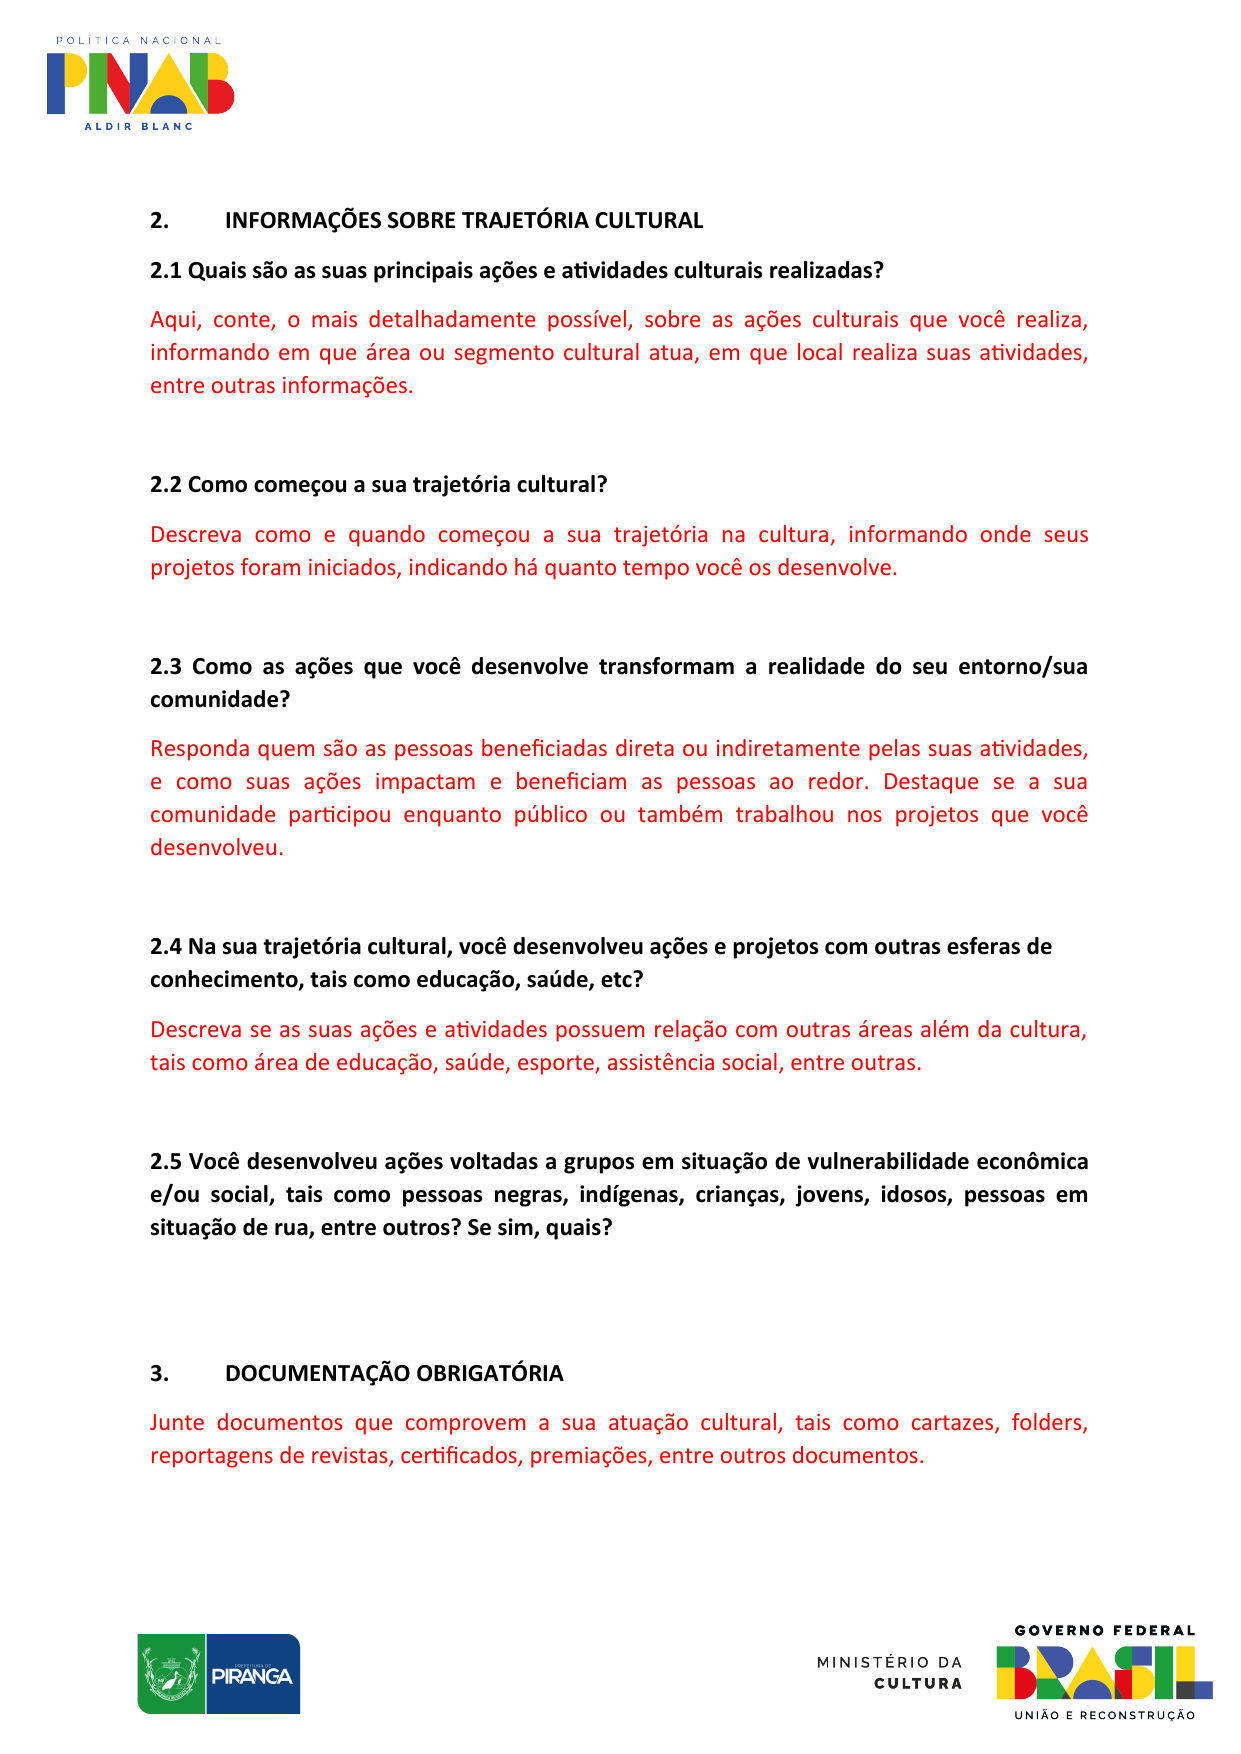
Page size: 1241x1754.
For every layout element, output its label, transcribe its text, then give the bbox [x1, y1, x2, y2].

text 2.2 Como começou a sua trajetória cultural? [150, 468, 1090, 499]
text Aqui, conte, o mais detalhadamente possível, sobre as ações culturais que você realiza, informando em que área ou segmento cultural atua, em que local realiza suas atividades, entre outras informações. [150, 303, 1090, 400]
text 2.3 Como as ações que você desenvolve transformam a realidade do seu entorno/sua comunidade? [150, 650, 1090, 713]
text 3. DOCUMENTAÇÃO OBRIGATÓRIA [150, 1357, 1090, 1387]
text 2.4 Na sua trajetória cultural, você desenvolveu ações e projetos com outras esferas de conhecimento, tais como educação, saúde, etc? [150, 931, 1090, 994]
text Descreva como e quando começou a sua trajetória na cultura, informando onde seus projetos foram iniciados, indicando há quanto tempo você os desenvolve. [150, 518, 1090, 581]
text 2. INFORMAÇÕES SOBRE TRAJETÓRIA CULTURAL [150, 204, 1090, 235]
text Responda quem são as pessoas beneficiadas direta ou indiretamente pelas suas atividades, e como suas ações impactam e beneficiam as pessoas ao redor. Destaque se a sua comunidade participou enquanto público ou também trabalhou nos projetos que você desenvolveu. [150, 733, 1090, 862]
text Junte documentos que comprovem a sua atuação cultural, tais como cartazes, folders, reportagens de revistas, certificados, premiações, entre outros documentos. [150, 1407, 1090, 1470]
text Descreva se as suas ações e atividades possuem relação com outras áreas além da cultura, tais como área de educação, saúde, esporte, assistência social, entre outras. [150, 1013, 1090, 1076]
text 2.5 Você desenvolveu ações voltadas a grupos em situação de vulnerabilidade econômica e/ou social, tais como pessoas negras, indígenas, crianças, jovens, idosos, pessoas em situação de rua, entre outros? Se sim, quais? [150, 1145, 1090, 1241]
picture [2, 0, 1241, 1751]
text 2.1 Quais são as suas principais ações e atividades culturais realizadas? [150, 254, 1090, 284]
